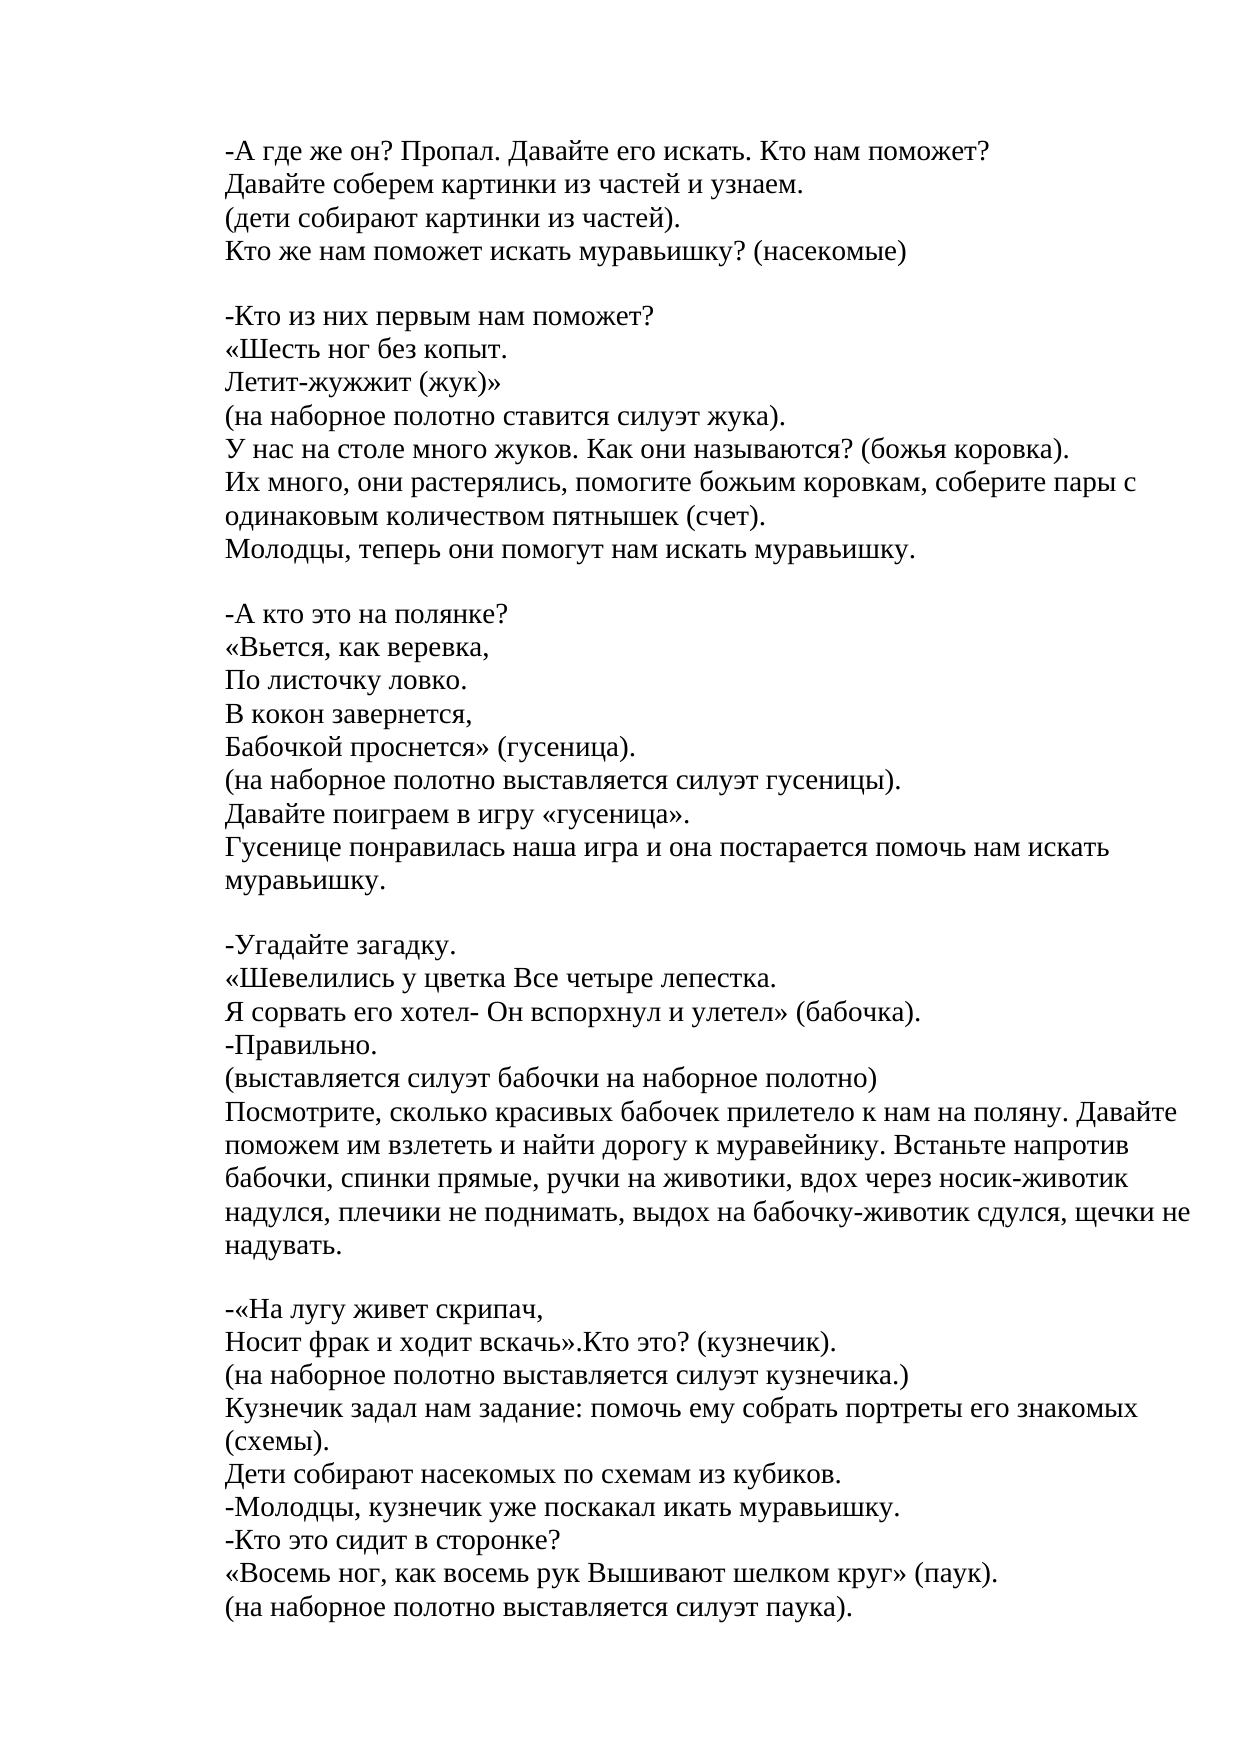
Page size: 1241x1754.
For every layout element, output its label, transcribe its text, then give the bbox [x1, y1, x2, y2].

text Давайте соберем картинки из частей и узнаем. [224, 167, 1203, 201]
text Бабочкой проснется» (гусеница). [224, 730, 1203, 763]
text Я сорвать его хотел- Он вспорхнул и улетел» (бабочка). [224, 994, 1203, 1028]
text (дети собирают картинки из частей). [224, 201, 1203, 234]
text (на наборное полотно выставляется силуэт кузнечика.) [224, 1358, 1203, 1391]
text «Шесть ног без копыт. [224, 332, 1203, 365]
text Молодцы, теперь они помогут нам искать муравьишку. [224, 532, 1203, 565]
text Дети собирают насекомых по схемам из кубиков. [224, 1457, 1203, 1490]
text -Угадайте загадку. [224, 928, 1203, 961]
text -А кто это на полянке? [224, 596, 1203, 630]
text -«На лугу живет скрипач, [224, 1296, 1203, 1325]
text «Вьется, как веревка, [224, 630, 1203, 663]
text Кто же нам поможет искать муравьишку? (насекомые) [224, 234, 1203, 267]
text -Правильно. [224, 1028, 1203, 1061]
text -А где же он? Пропал. Давайте его искать. Кто нам поможет? [224, 134, 1203, 167]
text (на наборное полотно ставится силуэт жука). [224, 398, 1203, 432]
text Их много, они растерялись, помогите божьим коровкам, соберите пары с одинаковым количеством пятнышек (счет). [224, 465, 1203, 532]
text В кокон завернется, [224, 696, 1203, 730]
text У нас на столе много жуков. Как они называются? (божья коровка). [224, 432, 1203, 465]
text (на наборное полотно выставляется силуэт гусеницы). [224, 763, 1203, 796]
text (на наборное полотно выставляется силуэт паука). [224, 1589, 1203, 1623]
text «Восемь ног, как восемь рук Вышивают шелком круг» (паук). [224, 1556, 1001, 1589]
text Посмотрите, сколько красивых бабочек прилетело к нам на поляну. Давайте поможем им взлететь и найти дорогу к муравейнику. Встаньте напротив бабочки, спинки прямые, ручки на животики, вдох через носик-животик надулся, плечики не поднимать, выдох на бабочку-животик сдулся, щечки не надувать. [224, 1094, 1203, 1261]
text Носит фрак и ходит вскачь».Кто это? (кузнечик). [224, 1325, 1203, 1358]
text -Молодцы, кузнечик уже поскакал икать муравьишку. [224, 1490, 1203, 1523]
text Летит-жужжит (жук)» [224, 365, 1203, 398]
text (выставляется силуэт бабочки на наборное полотно) [224, 1061, 1203, 1094]
text Кузнечик задал нам задание: помочь ему собрать портреты его знакомых (схемы). [224, 1391, 1203, 1457]
text Гусенице понравилась наша игра и она постарается помочь нам искать муравьишку. [224, 830, 1203, 896]
text -Кто это сидит в сторонке? [224, 1523, 1203, 1556]
text Давайте поиграем в игру «гусеница». [224, 796, 1203, 830]
text -Кто из них первым нам поможет? [224, 298, 1203, 332]
text «Шевелились у цветка Все четыре лепестка. [224, 961, 1203, 994]
text По листочку ловко. [224, 663, 1203, 696]
